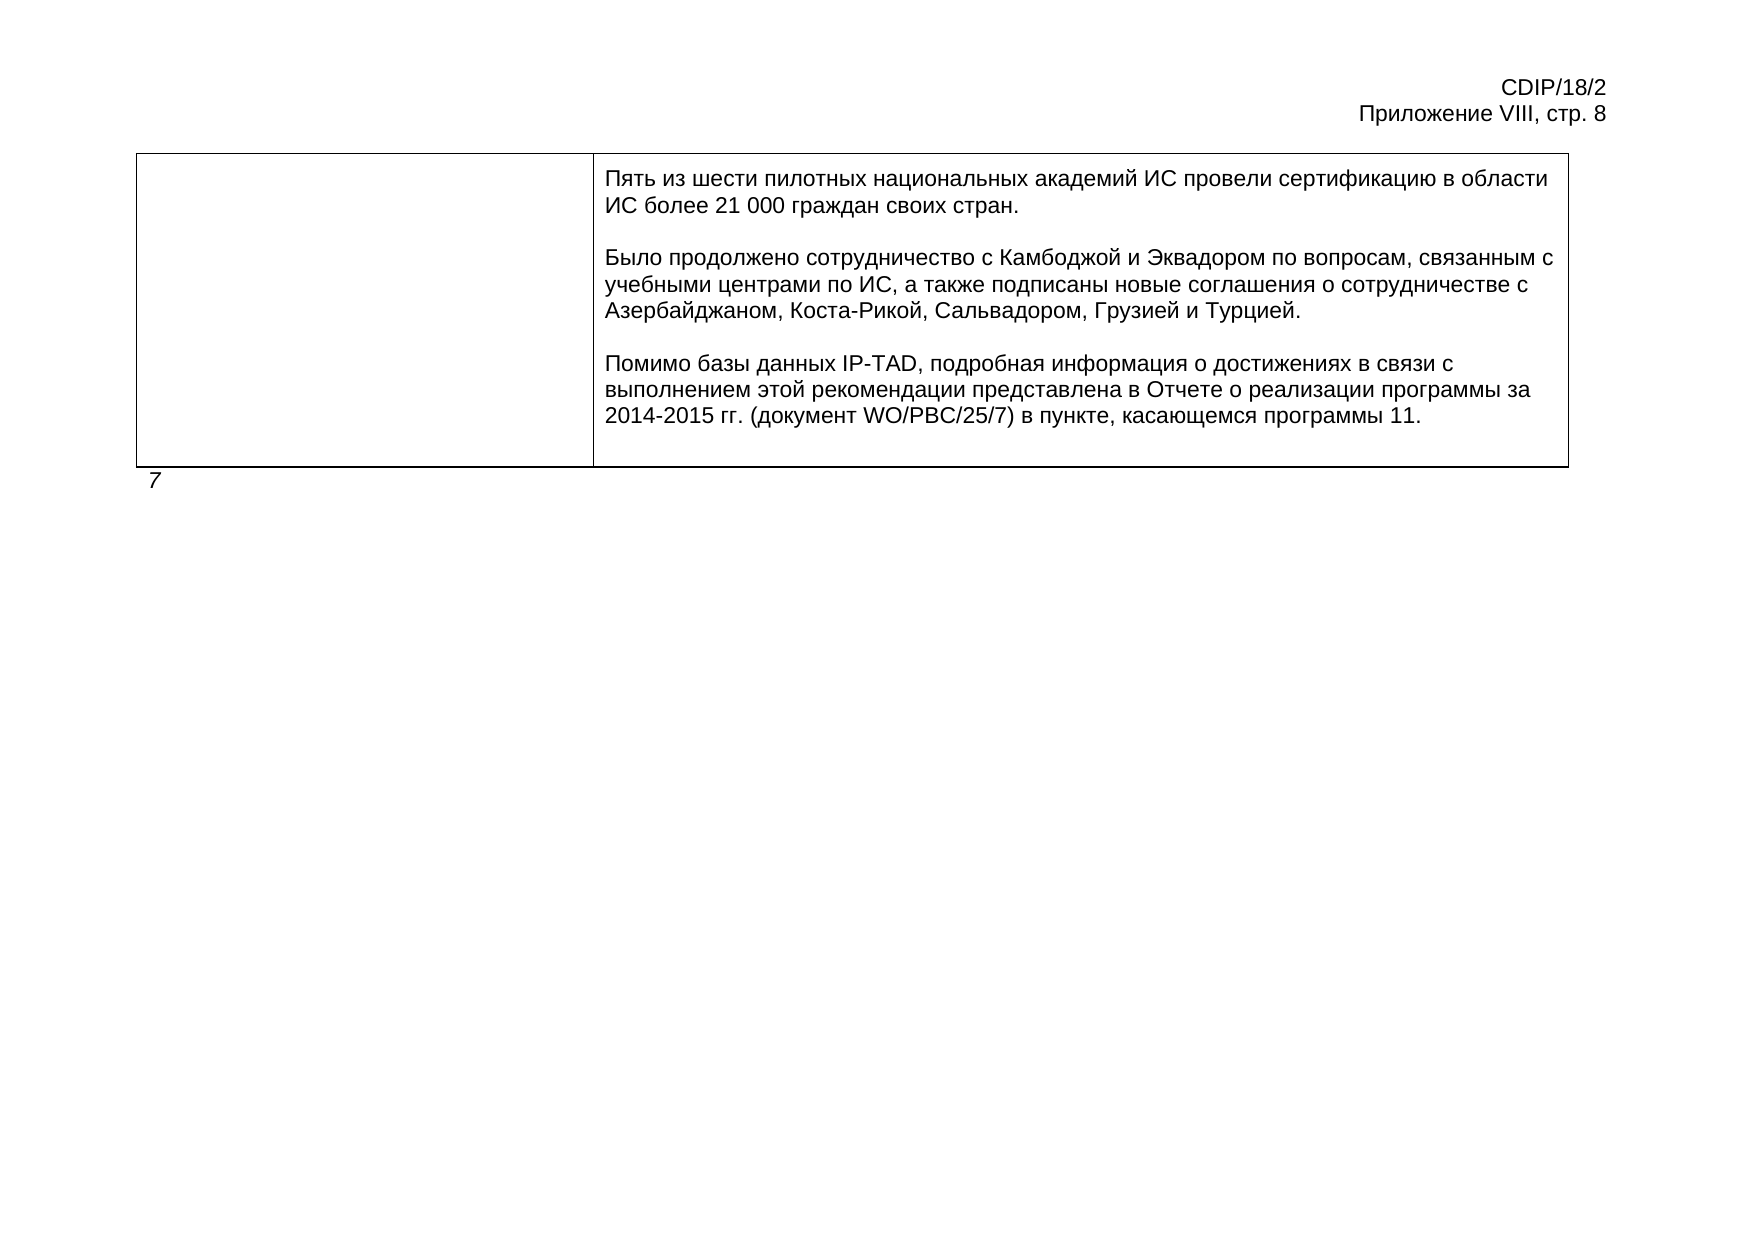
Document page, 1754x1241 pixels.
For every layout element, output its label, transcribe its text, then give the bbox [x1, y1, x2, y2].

text 7Рекомендация 4: Уделять особое внимание потребностям малых и средних предприятий (МСП) и учреждений, занимающихся научными исследованиями, а также индустрии культуры и оказывать государствам-членам по их просьбе помощь в разработке надлежащей национальной стратегии в области ИС. [148, 467, 1606, 494]
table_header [594, 154, 1568, 466]
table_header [137, 154, 593, 466]
